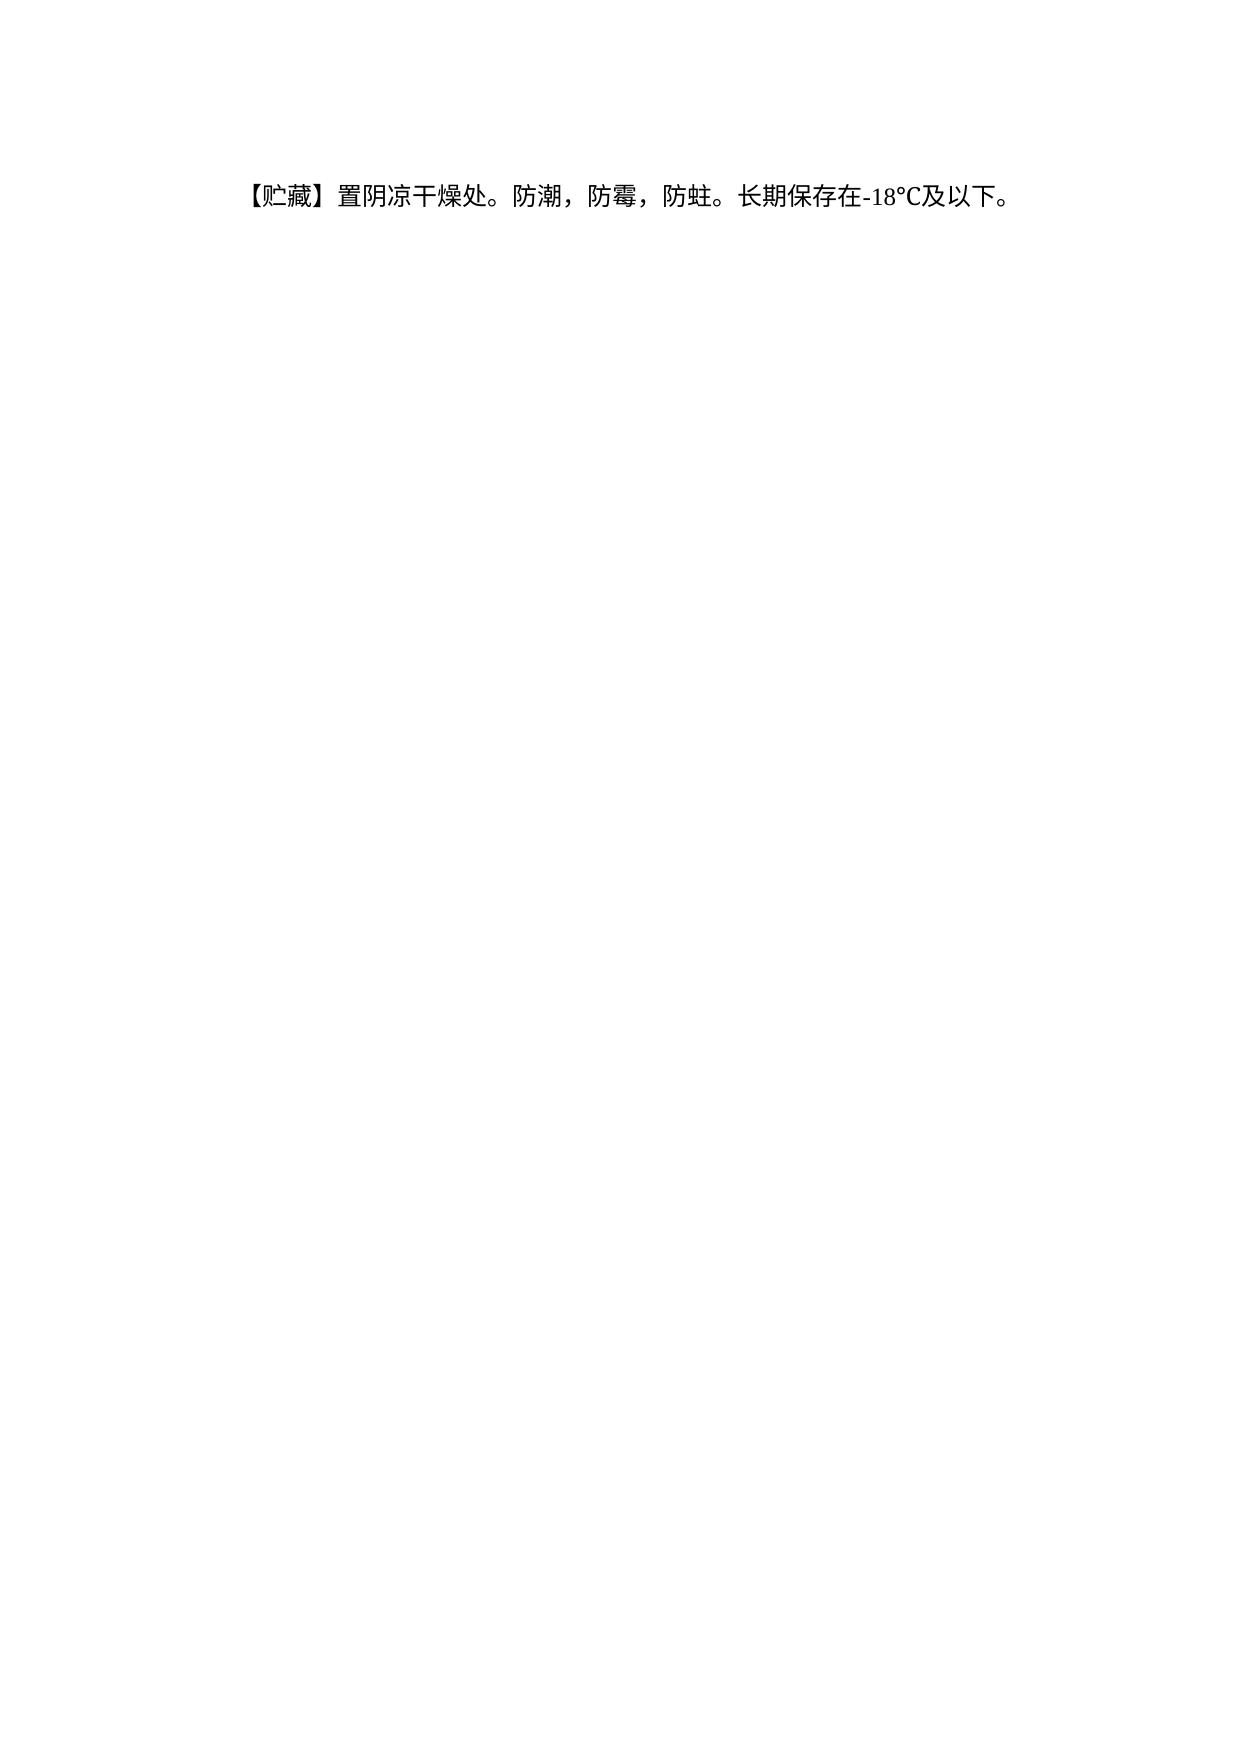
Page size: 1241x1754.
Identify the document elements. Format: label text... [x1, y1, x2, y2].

text 【贮藏】置阴凉干燥处。防潮，防霉，防蛀。长期保存在-18℃及以下。 [187, 162, 1053, 227]
